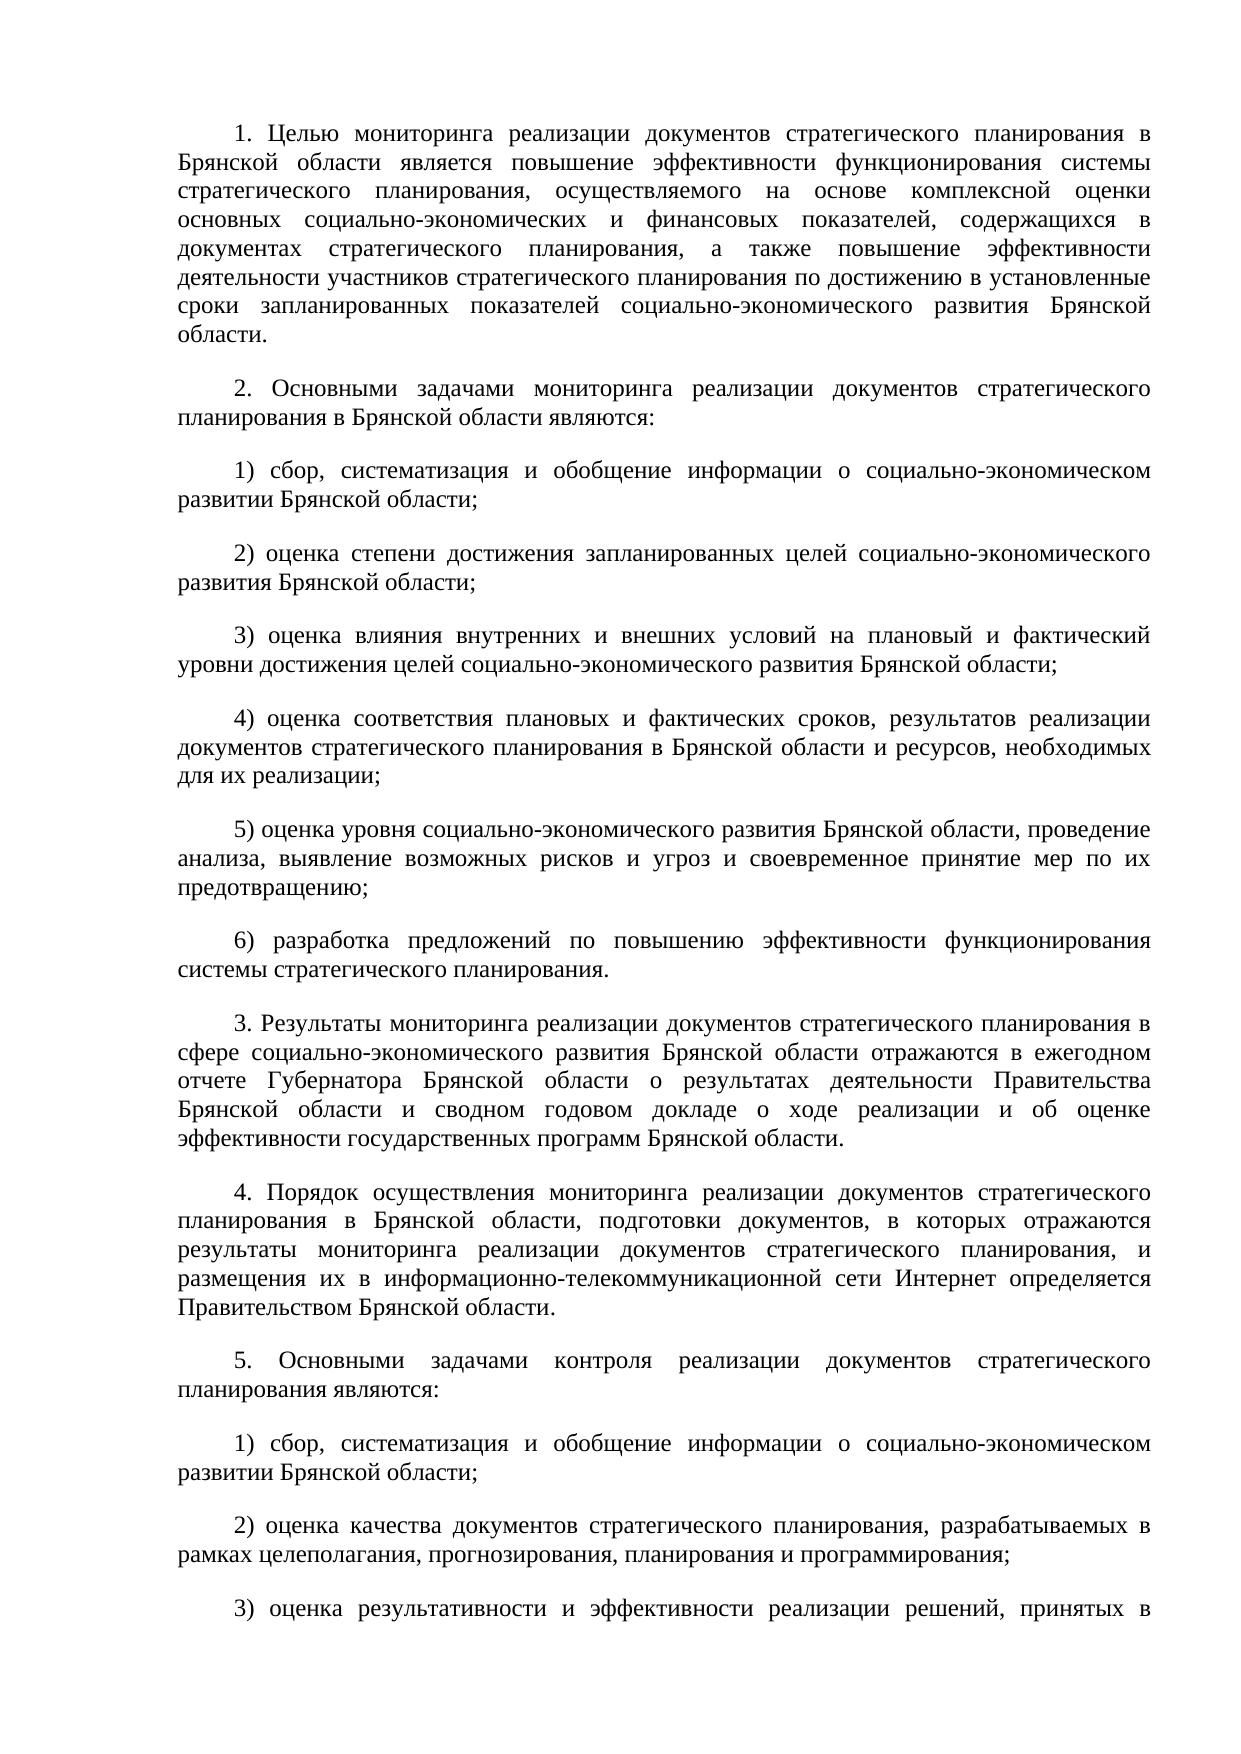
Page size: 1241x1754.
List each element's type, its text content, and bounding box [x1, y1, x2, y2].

text 1. Целью мониторинга реализации документов стратегического планирования в Брянской области является повышение эффективности функционирования системы стратегического планирования, осуществляемого на основе комплексной оценки основных социально-экономических и финансовых показателей, содержащихся в документах стратегического планирования, а также повышение эффективности деятельности участников стратегического планирования по достижению в установленные сроки запланированных показателей социально-экономического развития Брянской области. [177, 118, 1152, 348]
text 4. Порядок осуществления мониторинга реализации документов стратегического планирования в Брянской области, подготовки документов, в которых отражаются результаты мониторинга реализации документов стратегического планирования, и размещения их в информационно-телекоммуникационной сети Интернет определяется Правительством Брянской области. [177, 1177, 1152, 1321]
text 6) разработка предложений по повышению эффективности функционирования системы стратегического планирования. [177, 926, 1152, 983]
text 5) оценка уровня социально-экономического развития Брянской области, проведение анализа, выявление возможных рисков и угроз и своевременное принятие мер по их предотвращению; [177, 814, 1152, 901]
text 2) оценка качества документов стратегического планирования, разрабатываемых в рамках целеполагания, прогнозирования, планирования и программирования; [177, 1511, 1152, 1568]
text 4) оценка соответствия плановых и фактических сроков, результатов реализации документов стратегического планирования в Брянской области и ресурсов, необходимых для их реализации; [177, 703, 1152, 789]
text 2) оценка степени достижения запланированных целей социально-экономического развития Брянской области; [177, 538, 1152, 596]
text 1) сбор, систематизация и обобщение информации о социально-экономическом развитии Брянской области; [177, 456, 1152, 513]
text 5. Основными задачами контроля реализации документов стратегического планирования являются: [177, 1346, 1152, 1403]
text 3. Результаты мониторинга реализации документов стратегического планирования в сфере социально-экономического развития Брянской области отражаются в ежегодном отчете Губернатора Брянской области о результатах деятельности Правительства Брянской области и сводном годовом докладе о ходе реализации и об оценке эффективности государственных программ Брянской области. [177, 1008, 1152, 1152]
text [177, 1593, 1152, 1622]
text 2. Основными задачами мониторинга реализации документов стратегического планирования в Брянской области являются: [177, 373, 1152, 431]
text 1) сбор, систематизация и обобщение информации о социально-экономическом развитии Брянской области; [177, 1428, 1152, 1486]
text 3) оценка влияния внутренних и внешних условий на плановый и фактический уровни достижения целей социально-экономического развития Брянской области; [177, 621, 1152, 678]
